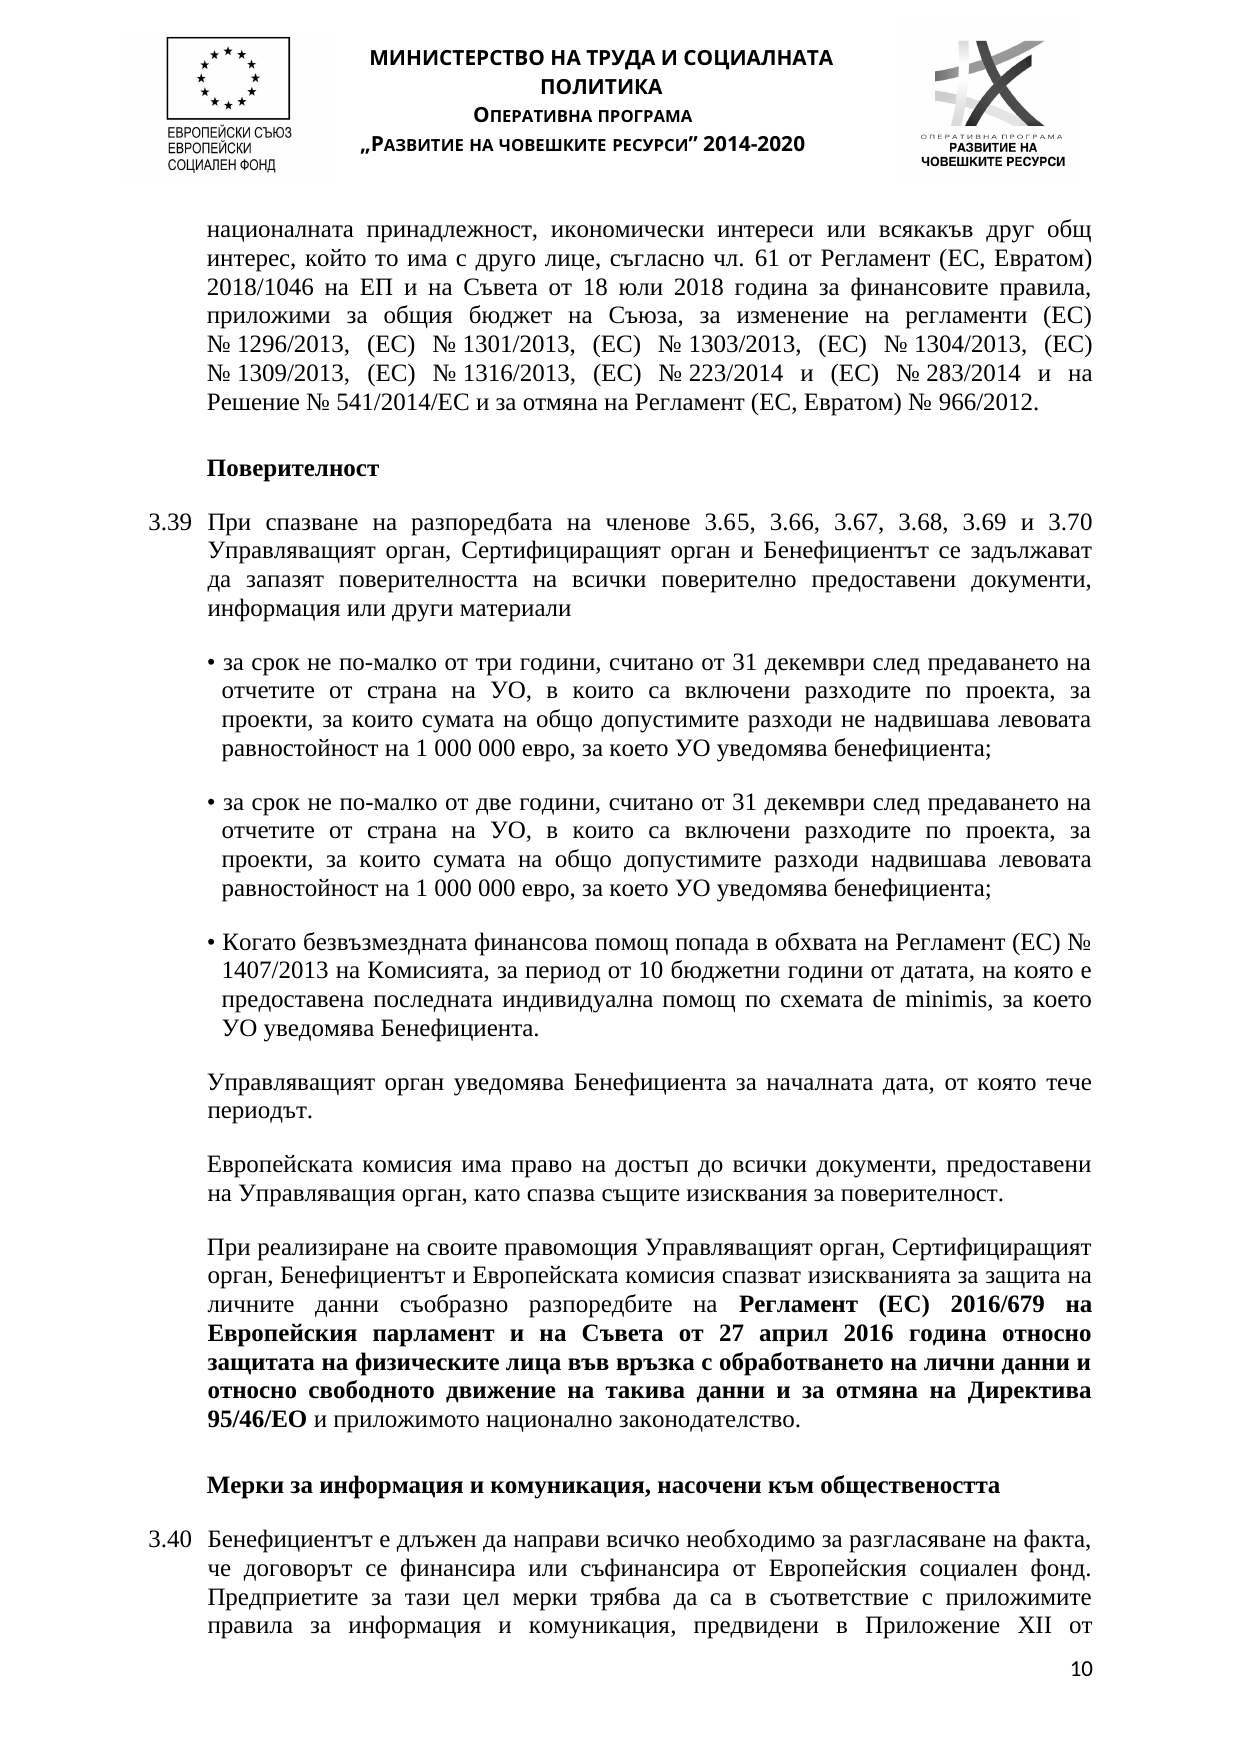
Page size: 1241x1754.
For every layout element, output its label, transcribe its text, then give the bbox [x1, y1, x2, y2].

text • за срок не по-малко от две години, считано от 31 декември след предаването на отчетите от страна на УО, в които са включени разходите по проекта, за проекти, за които сумата на общо допустимите разходи надвишава левовата равностойност на 1 000 000 евро, за което УО уведомява бенефициента; [207, 787, 1093, 902]
text Европейската комисия има право на достъп до всички документи, предоставени на Управляващия орган, като спазва същите изисквания за поверителност. [207, 1149, 1093, 1207]
text Управляващият орган уведомява Бенефициента за началната дата, от която тече периодът. [207, 1067, 1093, 1124]
text Поверителност [207, 453, 1093, 482]
text • за срок не по-малко от три години, считано от 31 декември след предаването на отчетите от страна на УО, в които са включени разходите по проекта, за проекти, за които сумата на общо допустимите разходи не надвишава левовата равностойност на 1 000 000 евро, за което УО уведомява бенефициента; [207, 647, 1093, 762]
text При реализиране на своите правомощия Управляващият орган, Сертифициращият орган, Бенефициентът и Европейската комисия спазват изискванията за защита на личните данни съобразно разпоредбите на Регламент (ЕС) 2016/679 на Европейския парламент и на Съвета от 27 април 2016 година относно защитата на физическите лица във връзка с обработването на лични данни и относно свободното движение на такива данни и за отмяна на Директива 95/46/EО и приложимото национално законодателство. [207, 1232, 1093, 1433]
picture [897, 22, 1082, 180]
picture [121, 32, 334, 183]
text 3.39 При спазване на разпоредбата на членове 3.65, 3.66, 3.67, 3.68, 3.69 и 3.70 Управляващият орган, Сертифициращият орган и Бенефициентът се задължават да запазят поверителността на всички поверително предоставени документи, информация или други материали [148, 507, 1093, 622]
text Мерки за информация и комуникация, насочени към обществеността [207, 1470, 1093, 1499]
text • Когато безвъзмездната финансова помощ попада в обхвата на Регламент (ЕС) № 1407/2013 на Комисията, за период от 10 бюджетни години от датата, на която е предоставена последната индивидуална помощ по схемата de minimis, за което УО уведомява Бенефициента. [207, 927, 1093, 1042]
